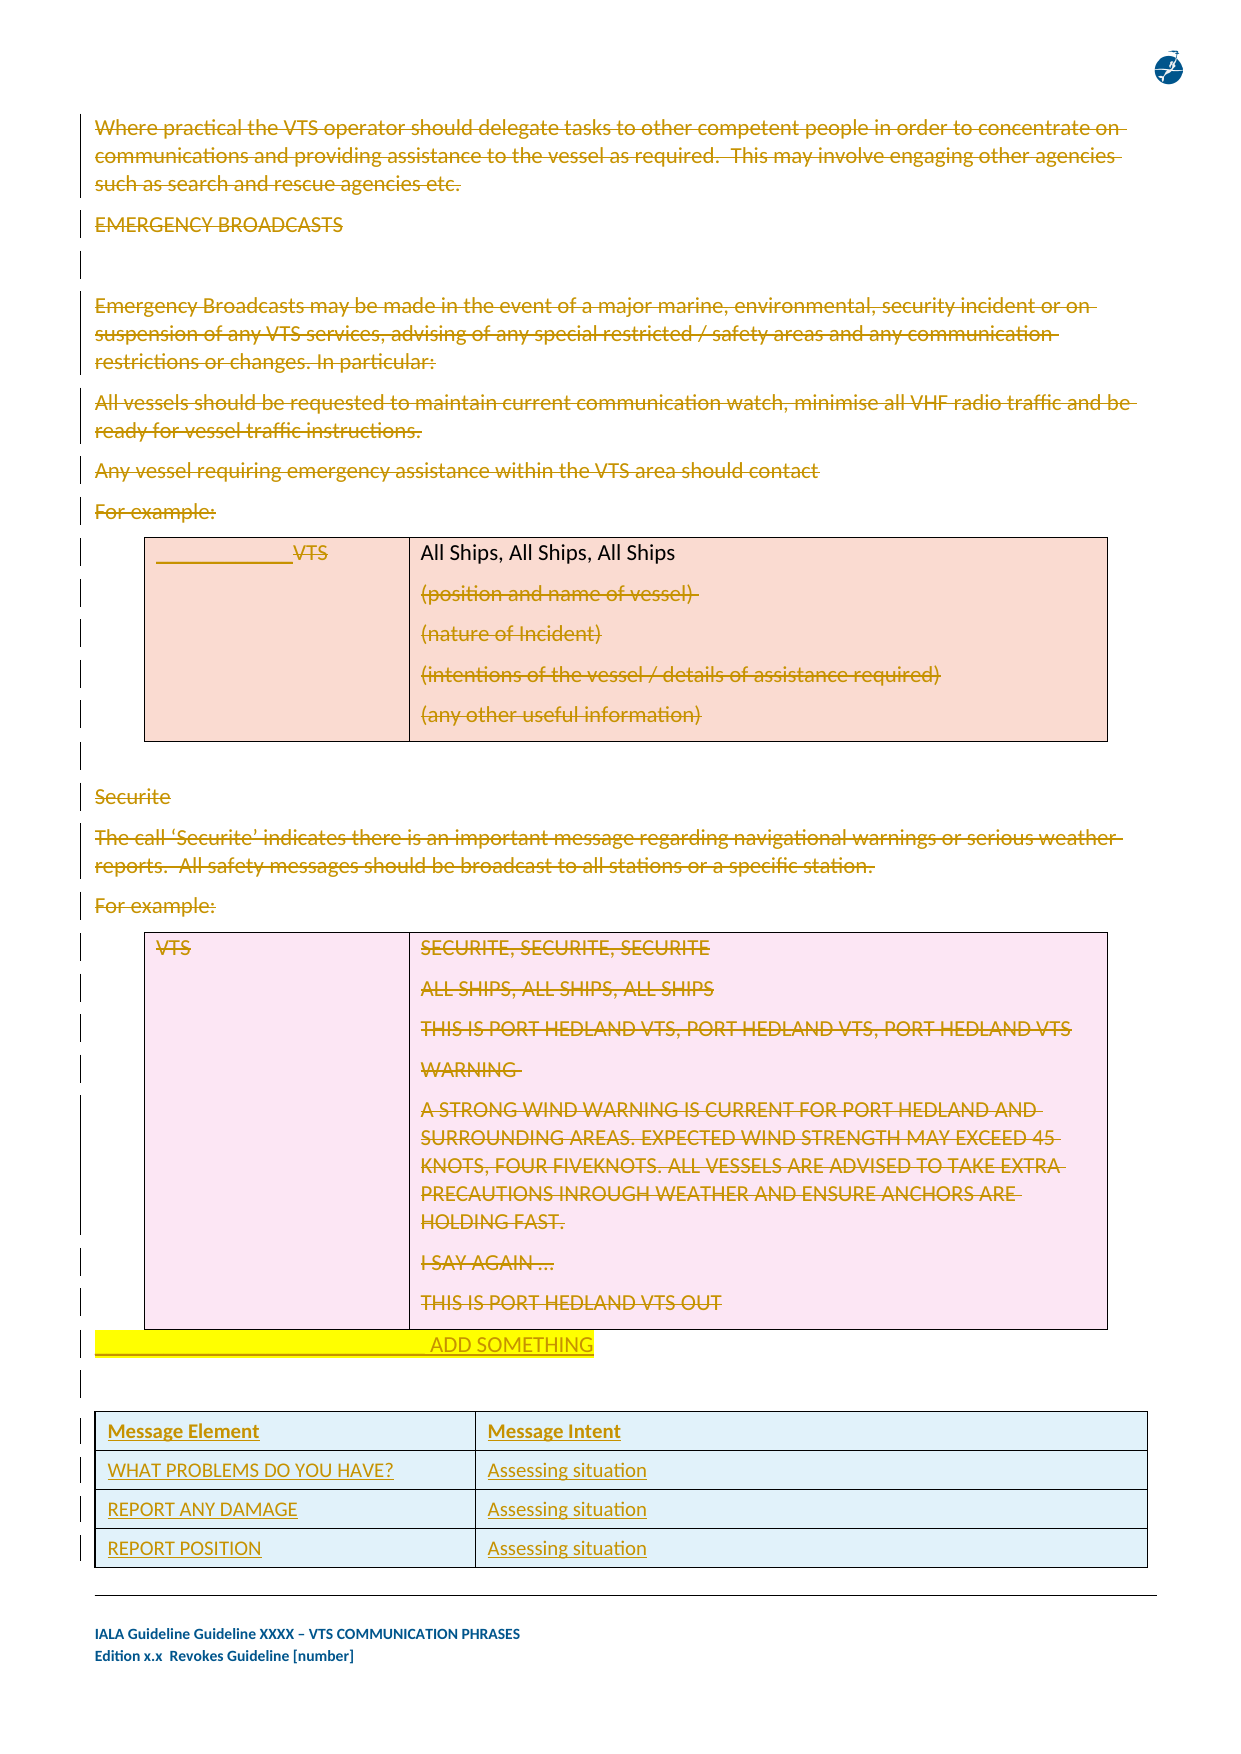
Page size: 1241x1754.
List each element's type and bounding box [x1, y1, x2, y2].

picture [1123, 0, 1241, 119]
table_header [410, 538, 1107, 741]
table_header [145, 538, 409, 741]
